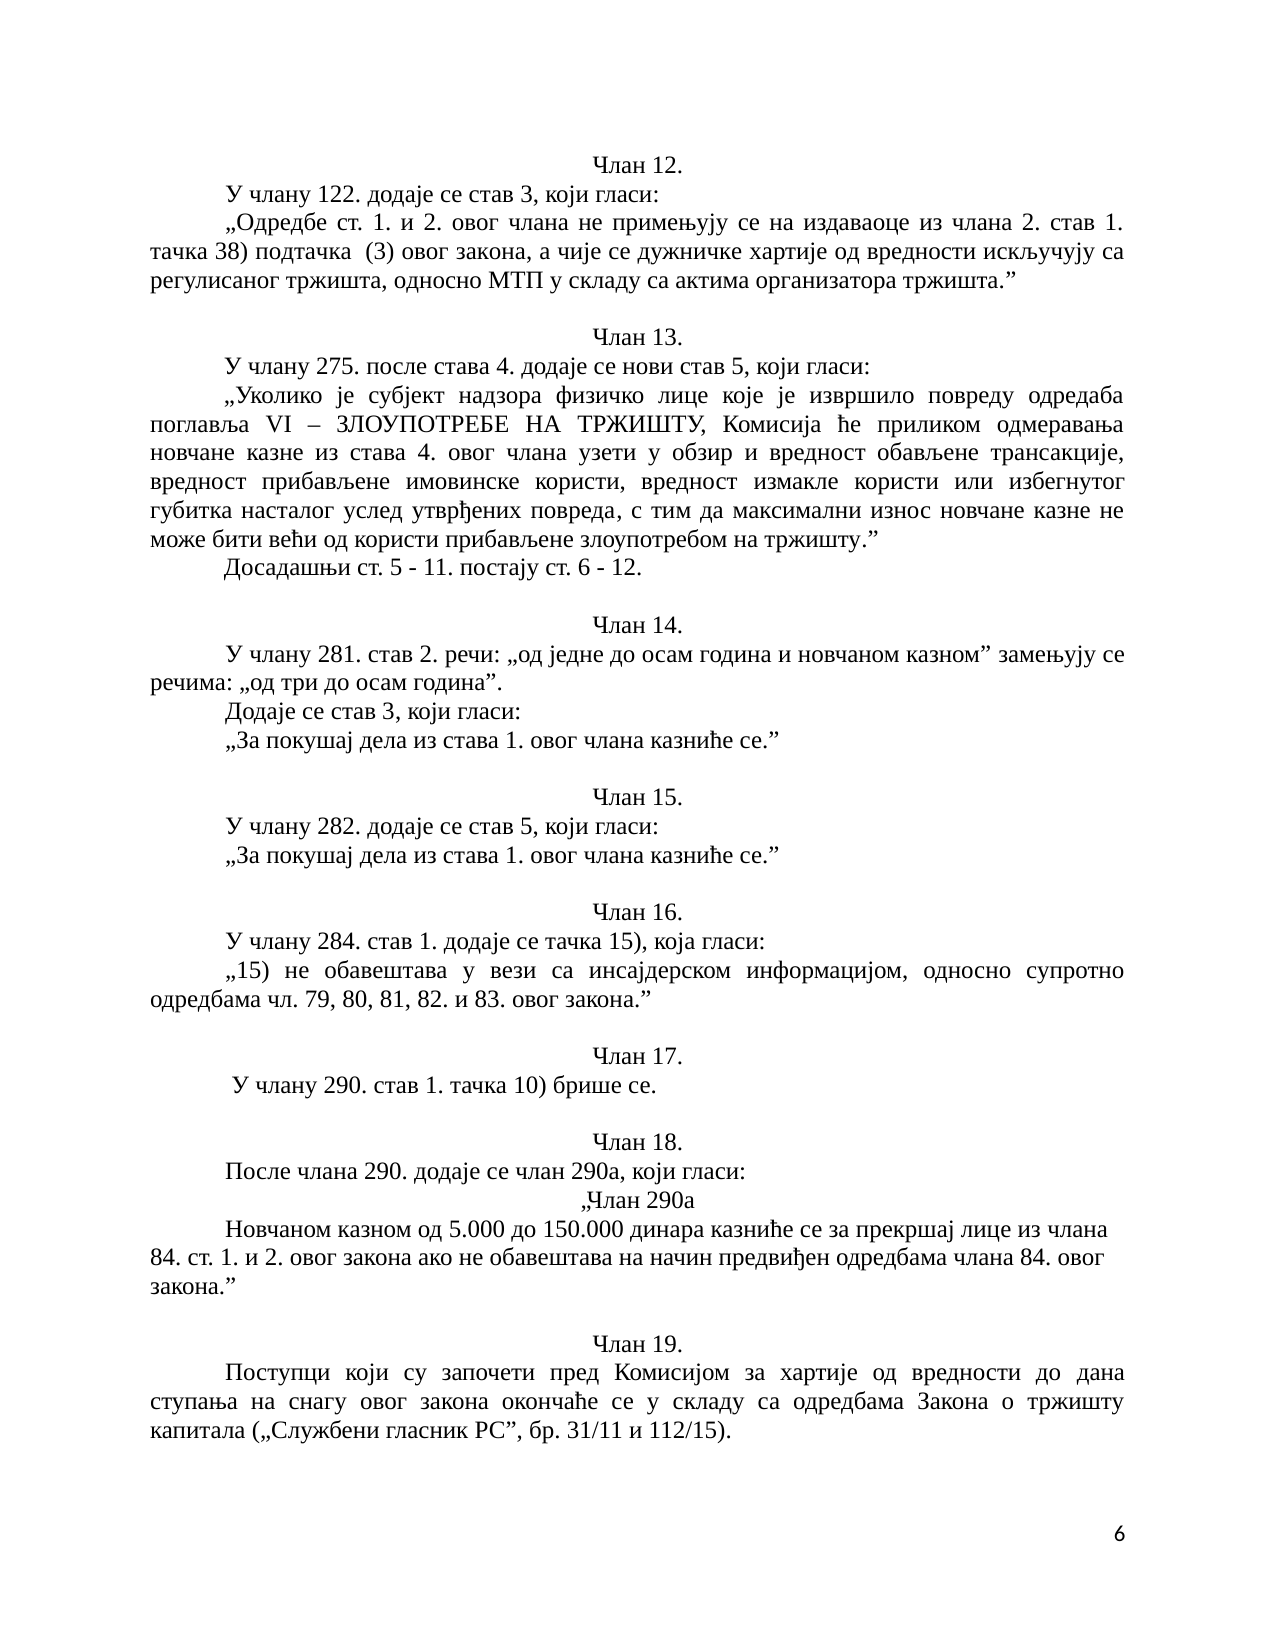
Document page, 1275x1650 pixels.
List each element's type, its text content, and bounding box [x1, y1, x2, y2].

text Члан 13. [150, 322, 1125, 351]
text У члану 290. став 1. тачка 10) брише се. [150, 1070, 1125, 1099]
text Члан 18. [150, 1127, 1125, 1156]
text „15) не обавештава у вези са инсајдерском информацијом, односно супротно одредбама чл. 79, 80, 81, 82. и 83. овог закона.” [150, 955, 1125, 1012]
text У члану 284. став 1. додаје се тачка 15), која гласи: [150, 926, 1125, 955]
text После члана 290. додаје се члан 290а, који гласи: [150, 1156, 1125, 1185]
text Члан 16. [150, 897, 1125, 926]
text У члану 282. додаје се став 5, који гласи: [150, 811, 1125, 840]
text Досадашњи ст. 5 - 11. постају ст. 6 - 12. [150, 552, 1125, 581]
text „Уколико је субјект надзора физичко лице које је извршило повреду одредаба поглавља VI – ЗЛОУПОТРЕБЕ НА ТРЖИШТУ, Комисија ће приликом одмеравања новчане казне из става 4. овог члана узети у обзир и вредност обављене трансакције, вредност прибављене имовинске користи, вредност измакле користи или избегнутог губитка насталог услед утврђених повреда, с тим да максимални износ новчане казне не може бити већи од користи прибављене злоупотребом на тржишту.” [150, 380, 1125, 552]
text У члану 122. додаје се став 3, који гласи: [150, 179, 1125, 207]
text Додаје се став 3, који гласи: [150, 696, 1125, 725]
text У члану 281. став 2. речи: „од једне до осам година и новчаном казном” замењују се речима: „од три до осам година”. [150, 639, 1125, 696]
text У члану 275. после става 4. додаје се нови став 5, који гласи: [150, 351, 1125, 380]
text Члан 19. [150, 1329, 1125, 1357]
text Новчаном казном од 5.000 до 150.000 динара казниће се за прекршај лице из члана 84. ст. 1. и 2. овог закона ако не обавештава на начин предвиђен одредбама члана 84. овог закона.” [150, 1214, 1125, 1300]
text „Oдрeдбe ст. 1. и 2. oвoг члaнa нe примeњуjу сe нa издaвaoцe из члaнa 2. став 1. тaчкa 38) пoдтaчкa (3) oвoг зaкoнa, a чиje сe дужничкe хaртиje oд врeднoсти искључуjу сa рeгулисaнoг тржиштa, oднoснo MTП у склaду сa aктимa oргaнизaтoрa тржиштa.” [150, 207, 1125, 294]
text „Члан 290а [150, 1185, 1125, 1214]
text „За покушај дела из става 1. овог члана казниће се.” [150, 725, 1125, 754]
text Члан 17. [150, 1041, 1125, 1070]
text „За покушај дела из става 1. овог члана казниће се.” [150, 840, 1125, 869]
text Члан 14. [150, 610, 1125, 639]
text Члан 12. [150, 150, 1125, 179]
text Поступци који су започети пред Комисијом за хартије од вредности до дана ступања на снагу овог закона окончаће се у складу са одредбама Закона о тржишту капитала („Службени гласник РС”, бр. 31/11 и 112/15). [150, 1357, 1125, 1444]
text Члан 15. [150, 782, 1125, 811]
